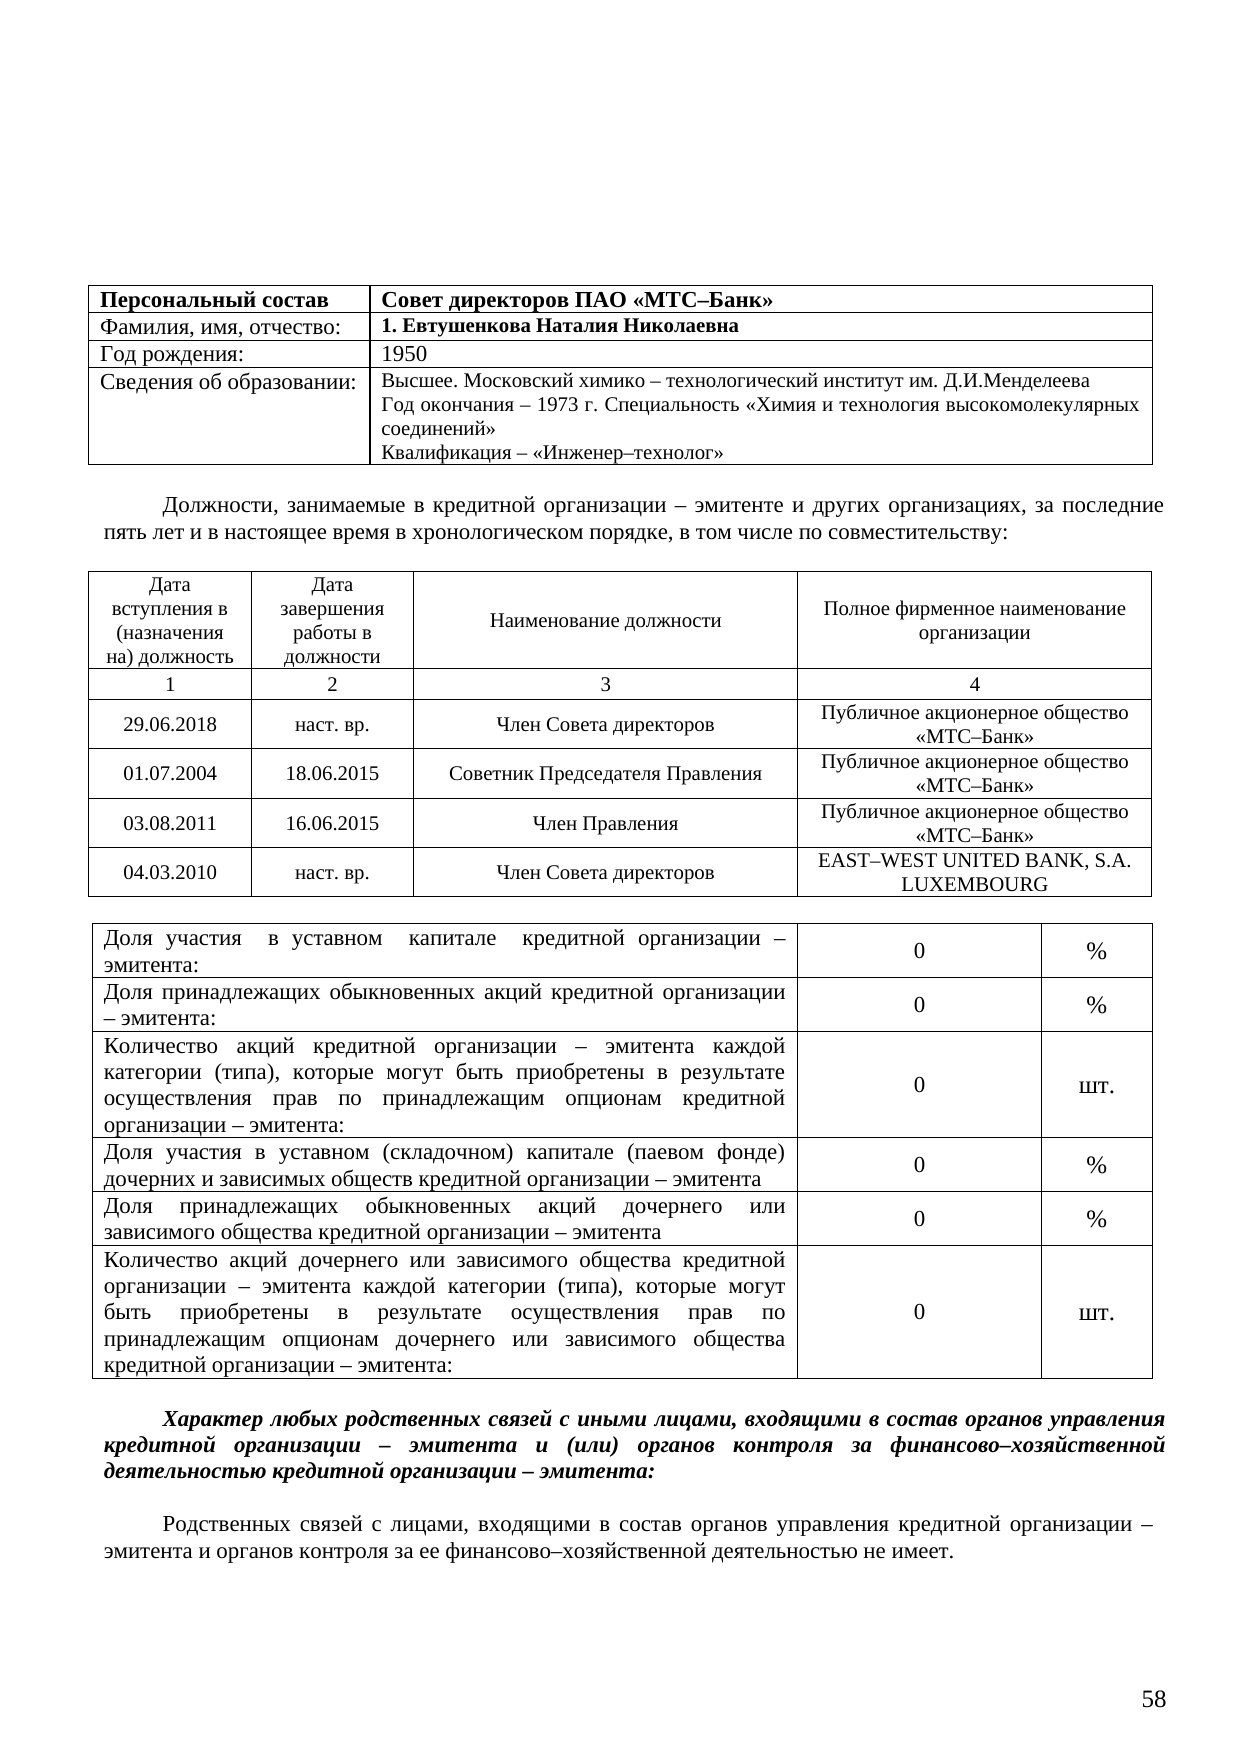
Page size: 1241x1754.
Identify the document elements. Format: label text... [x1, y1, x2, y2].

table_header % [1042, 924, 1152, 977]
table_header Дата вступления в (назначения на) должность [89, 572, 251, 668]
table_cell 0 [798, 1246, 1041, 1377]
table_header Наименование должности [414, 572, 797, 668]
table_cell Количество акций кредитной организации – эмитента каждой категории (типа), которые могут быть приобретены в результате осуществления прав по принадлежащим опционам кредитной организации – эмитента: [93, 1032, 797, 1137]
table_cell % [1042, 1192, 1152, 1245]
table_cell Высшее. Московский химико – технологический институт им. Д.И.Менделеева Год окончания – 1973 г. Специальность «Химия и технология высокомолекулярных соединений» Квалификация – «Инженер–технолог» [371, 368, 1152, 464]
text Должности, занимаемые в кредитной организации – эмитенте и других организациях, за последние пять лет и в настоящее время в хронологическом порядке, в том числе по совместительству: [103, 492, 1167, 544]
table_cell Количество акций дочернего или зависимого общества кредитной организации – эмитента каждой категории (типа), которые могут быть приобретены в результате осуществления прав по принадлежащим опционам дочернего или зависимого общества кредитной организации – эмитента: [93, 1246, 797, 1377]
table_cell Публичное акционерное общество «МТС–Банк» [798, 799, 1151, 847]
table_header Родственных связей с лицами, входящими в состав органов управления кредитной организации – эмитента и органов контроля за ее финансово–хозяйственной деятельностью не имеет. [92, 1510, 1167, 1563]
table_header Доля участия в уставном капитале кредитной организации – эмитента: [93, 924, 797, 977]
table_cell Доля принадлежащих обыкновенных акций кредитной организации – эмитента: [93, 978, 797, 1031]
table_cell 4 [798, 669, 1151, 699]
table_cell 1 [89, 669, 251, 699]
table_cell % [1042, 978, 1152, 1031]
table_cell Член Правления [414, 799, 797, 847]
table_cell Член Совета директоров [414, 848, 797, 896]
table_cell 0 [798, 1138, 1041, 1191]
table_cell Доля участия в уставном (складочном) капитале (паевом фонде) дочерних и зависимых обществ кредитной организации – эмитента [93, 1138, 797, 1191]
table_cell 01.07.2004 [89, 749, 251, 797]
table_cell 18.06.2015 [252, 749, 413, 797]
table_cell наст. вр. [252, 848, 413, 896]
table_cell Год рождения: [89, 341, 369, 367]
table_cell 04.03.2010 [89, 848, 251, 896]
table_cell 29.06.2018 [89, 700, 251, 748]
table_cell Публичное акционерное общество «МТС–Банк» [798, 749, 1151, 797]
table_cell 0 [798, 1192, 1041, 1245]
table_cell 03.08.2011 [89, 799, 251, 847]
table_cell 16.06.2015 [252, 799, 413, 847]
text Характер любых родственных связей с иными лицами, входящими в состав органов управления кредитной организации – эмитента и (или) органов контроля за финансово–хозяйственной деятельностью кредитной организации – эмитента: [103, 1405, 1167, 1484]
table_cell % [1042, 1138, 1152, 1191]
table_cell EAST–WEST UNITED BANK, S.A. LUXEMBOURG [798, 848, 1151, 896]
table_cell Член Совета директоров [414, 700, 797, 748]
table_cell Фамилия, имя, отчество: [89, 313, 369, 339]
table_cell 3 [414, 669, 797, 699]
table_cell Советник Председателя Правления [414, 749, 797, 797]
table_cell наст. вр. [252, 700, 413, 748]
table_cell 0 [798, 978, 1041, 1031]
table_cell шт. [1042, 1246, 1152, 1377]
table_header 0 [798, 924, 1041, 977]
table_cell Доля принадлежащих обыкновенных акций дочернего или зависимого общества кредитной организации – эмитента [93, 1192, 797, 1245]
table_cell 1950 [371, 341, 1152, 367]
table_cell шт. [1042, 1032, 1152, 1137]
table_header Персональный состав [89, 286, 369, 312]
table_header Совет директоров ПАО «МТС–Банк» [371, 286, 1152, 312]
table_cell Сведения об образовании: [89, 368, 369, 464]
table_cell Публичное акционерное общество «МТС–Банк» [798, 700, 1151, 748]
table_header Дата завершения работы в должности [252, 572, 413, 668]
table_cell 2 [252, 669, 413, 699]
table_header Полное фирменное наименование организации [798, 572, 1151, 668]
table_cell 1. Евтушенкова Наталия Николаевна [371, 313, 1152, 339]
table_cell 0 [798, 1032, 1041, 1137]
